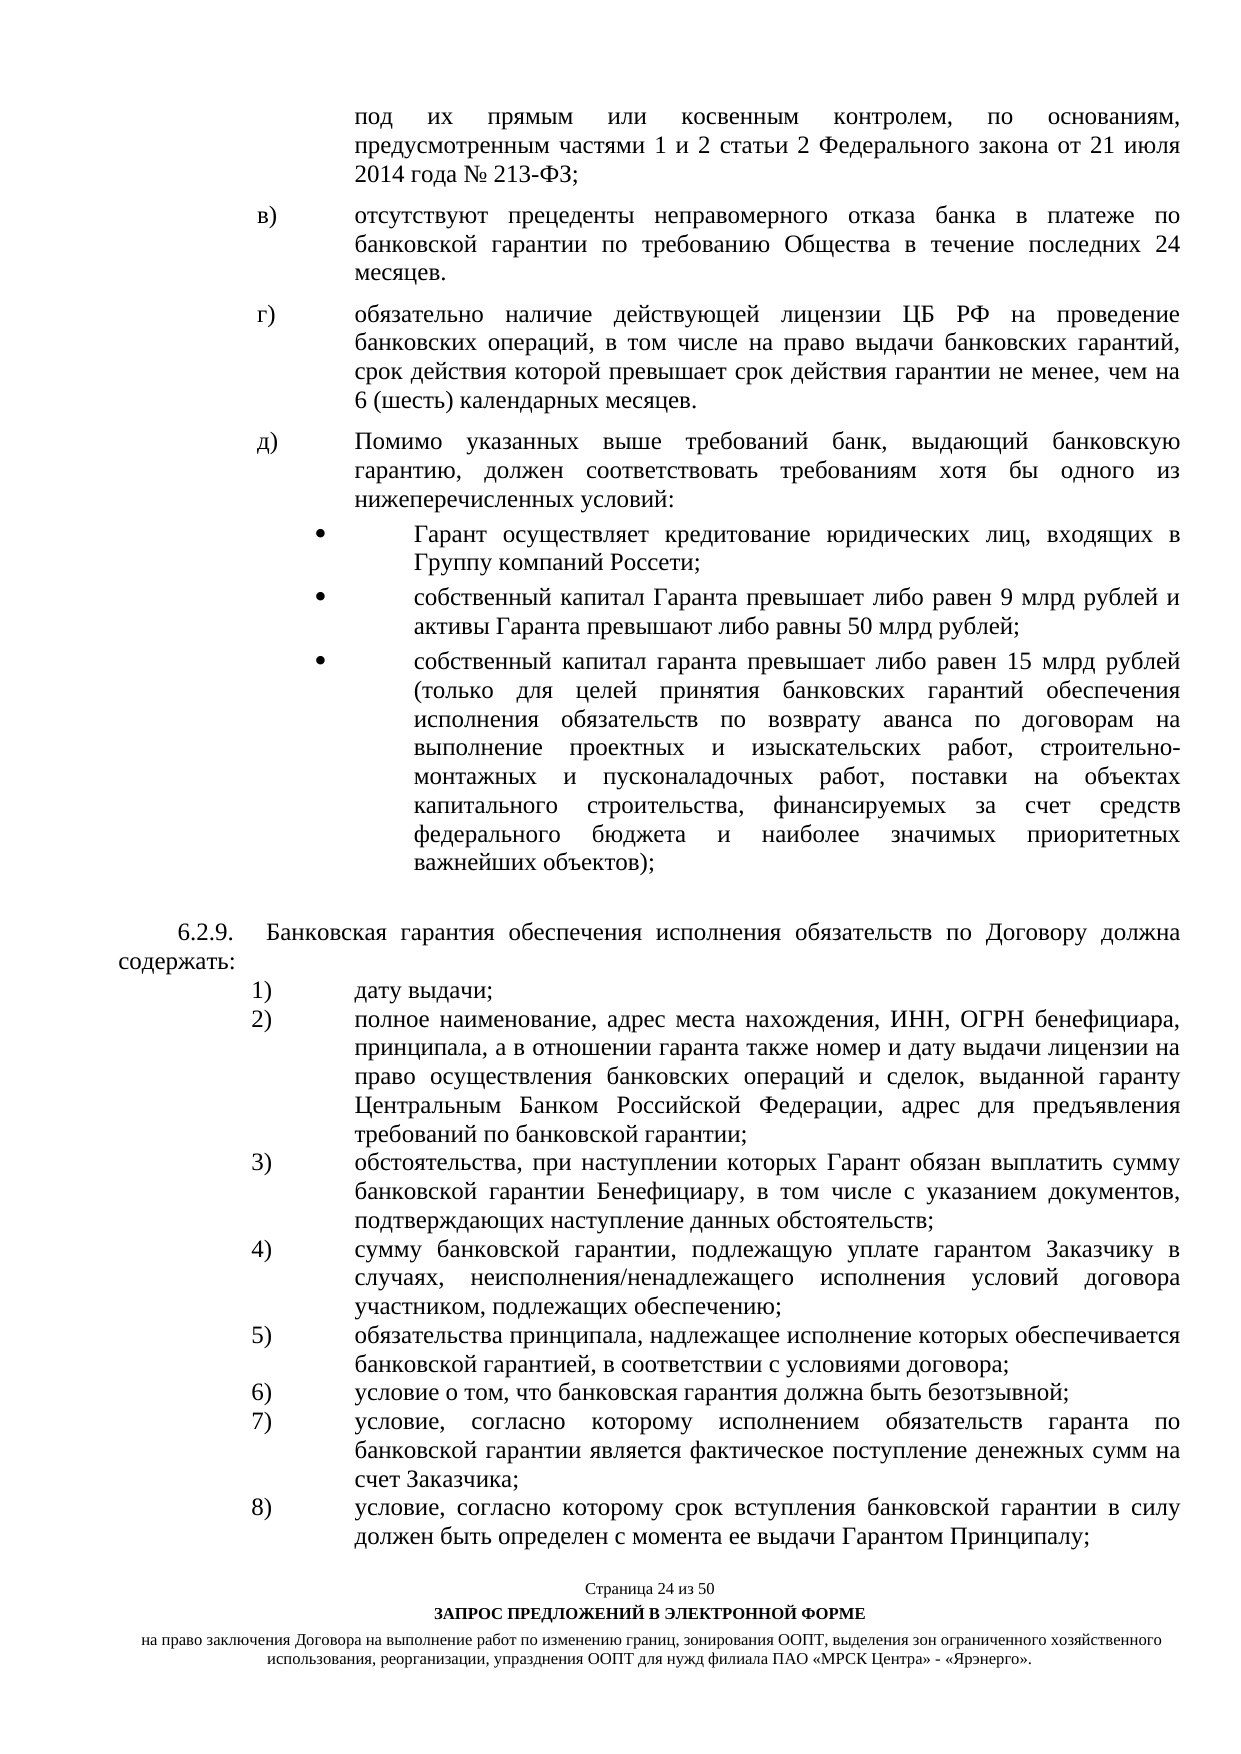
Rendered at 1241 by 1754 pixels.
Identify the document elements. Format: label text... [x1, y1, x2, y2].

list обстоятельства, при наступлении которых Гарант обязан выплатить сумму банковской гарантии Бенефициару, в том числе с указанием документов, подтверждающих наступление данных обстоятельств; [251, 1147, 1181, 1234]
list Помимо указанных выше требований банк, выдающий банковскую гарантию, должен соответствовать требованиям хотя бы одного из нижеперечисленных условий: [257, 426, 1181, 512]
list отсутствуют прецеденты неправомерного отказа банка в платеже по банковской гарантии по требованию Общества в течение последних 24 месяцев. [257, 200, 1181, 286]
list условие, согласно которому исполнением обязательств гаранта по банковской гарантии является фактическое поступление денежных сумм на счет Заказчика; [251, 1406, 1181, 1492]
list Гарант осуществляет кредитование юридических лиц, входящих в Группу компаний Россети; [316, 519, 1181, 576]
list обязательно наличие действующей лицензии ЦБ РФ на проведение банковских операций, в том числе на право выдачи банковских гарантий, срок действия которой превышает срок действия гарантии не менее, чем на 6 (шесть) календарных месяцев. [257, 299, 1181, 414]
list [257, 101, 1181, 187]
subtitle Банковская гарантия обеспечения исполнения обязательств по Договору должна содержать: [118, 917, 1181, 975]
list собственный капитал Гаранта превышает либо равен 9 млрд рублей и активы Гаранта превышают либо равны 50 млрд рублей; [316, 582, 1181, 640]
list собственный капитал гаранта превышает либо равен 15 млрд рублей (только для целей принятия банковских гарантий обеспечения исполнения обязательств по возврату аванса по договорам на выполнение проектных и изыскательских работ, строительно-монтажных и пусконаладочных работ, поставки на объектах капитального строительства, финансируемых за счет средств федерального бюджета и наиболее значимых приоритетных важнейших объектов); [316, 646, 1181, 876]
list условие о том, что банковская гарантия должна быть безотзывной; [251, 1377, 1181, 1406]
list обязательства принципала, надлежащее исполнение которых обеспечивается банковской гарантией, в соответствии с условиями договора; [251, 1320, 1181, 1377]
list условие, согласно которому срок вступления банковской гарантии в силу должен быть определен с момента ее выдачи Гарантом Принципалу; [251, 1492, 1181, 1550]
list полное наименование, адрес места нахождения, ИНН, ОГРН бенефициара, принципала, а в отношении гаранта также номер и дату выдачи лицензии на право осуществления банковских операций и сделок, выданной гаранту Центральным Банком Российской Федерации, адрес для предъявления требований по банковской гарантии; [251, 1004, 1181, 1147]
list дату выдачи; [251, 975, 1181, 1004]
list сумму банковской гарантии, подлежащую уплате гарантом Заказчику в случаях, неисполнения/ненадлежащего исполнения условий договора участником, подлежащих обеспечению; [251, 1234, 1181, 1320]
